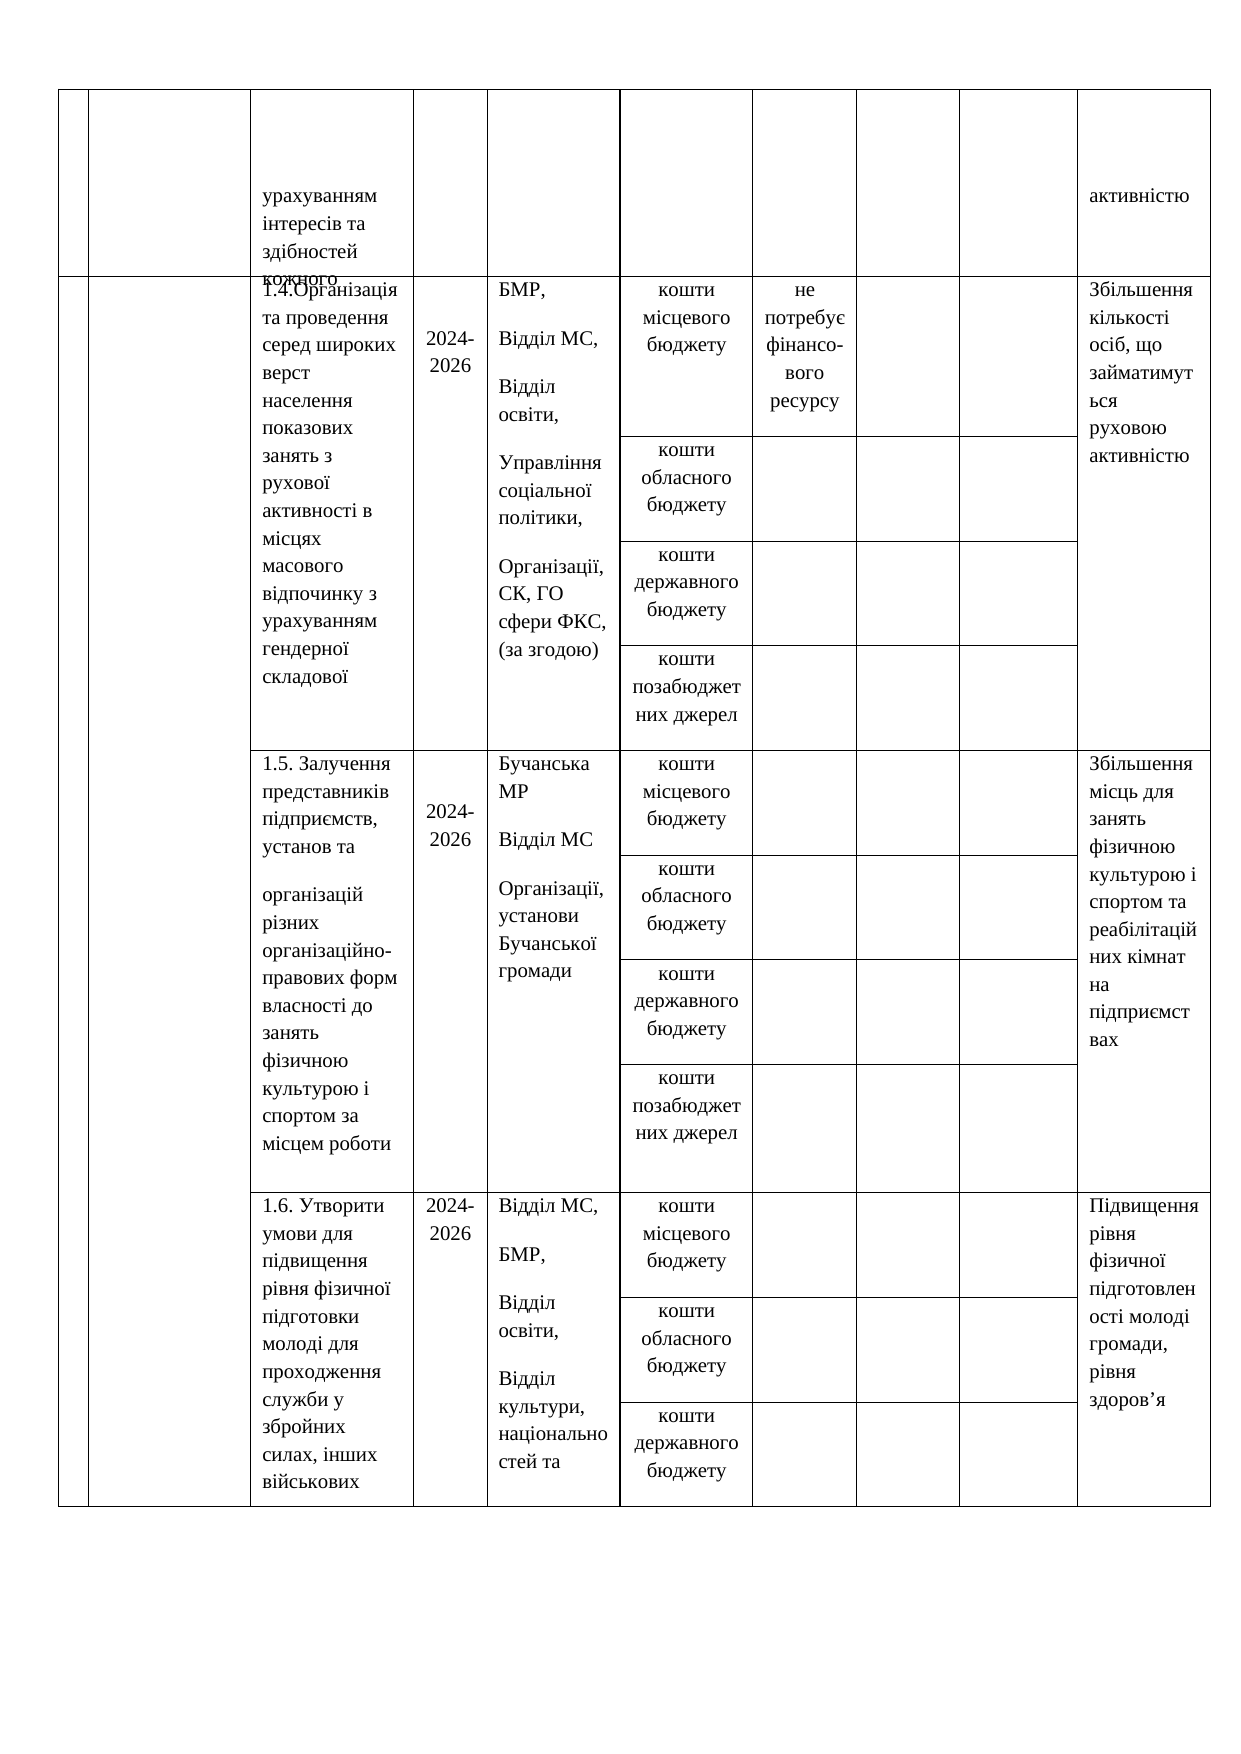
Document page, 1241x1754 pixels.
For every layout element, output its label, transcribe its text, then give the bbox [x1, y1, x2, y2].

table_cell Збільшення місць для занять фізичною культурою і спортом та реабілітаційних кімнат на підприємствах [1078, 751, 1210, 1192]
table_cell [960, 90, 1077, 276]
table_cell Бучанська МР Відділ МС Організації, установи Бучанської громади [488, 751, 619, 1192]
table_cell [753, 1193, 856, 1297]
table_cell Відділ МС, БМР, Відділ освіти, Відділ культури, національностей та релігій [488, 1193, 619, 1506]
table_cell 2024-2026 [414, 751, 487, 1192]
table_cell кошти місцевого бюджету [621, 277, 752, 436]
table_cell кошти обласного бюджету [621, 1298, 752, 1402]
table_cell [753, 856, 856, 959]
table_cell [857, 751, 959, 855]
table_cell кошти державного бюджету [621, 1403, 752, 1506]
table_cell [857, 960, 959, 1064]
table_cell кошти позабюджетних джерел [621, 646, 752, 750]
table_cell [857, 1403, 959, 1506]
table_cell [857, 437, 959, 541]
table_cell [857, 856, 959, 959]
table_cell [753, 751, 856, 855]
table_cell [960, 1298, 1077, 1402]
table_cell [960, 437, 1077, 541]
table_cell [89, 277, 250, 1506]
table_cell не потребує фінансо- вого ресурсу [753, 277, 856, 436]
table_cell [753, 1298, 856, 1402]
table_cell [753, 1403, 856, 1506]
table_cell Збільшення кількості осіб, що займатимуться руховою активністю [1078, 277, 1210, 750]
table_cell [621, 90, 752, 276]
table_cell кошти обласного бюджету [621, 856, 752, 959]
table_cell [960, 1193, 1077, 1297]
table_cell [59, 277, 88, 1506]
table_cell [960, 1403, 1077, 1506]
table_cell 1.6. Утворити умови для підвищення рівня фізичної підготовки молоді для проходження служби у збройних силах, інших військових формуваннях, проводити щорічну обласну, міські та районні спартакіади допризовної молоді та забезпечити участь збірної команди області у фінальній частині всеукраїнської спартакіади, інші міські заходи та змагання [251, 1193, 413, 1506]
table_cell [753, 90, 856, 276]
table_cell [753, 646, 856, 750]
table_cell [960, 751, 1077, 855]
table_cell [960, 856, 1077, 959]
table_cell [960, 646, 1077, 750]
table_cell 1.5. Залучення представників підприємств, установ та організацій різних організаційно-правових форм власності до занять фізичною культурою і спортом за місцем роботи [251, 751, 413, 1192]
table_cell [960, 542, 1077, 645]
table_cell кошти місцевого бюджету [621, 1193, 752, 1297]
table_cell [857, 1065, 959, 1192]
table_cell [753, 960, 856, 1064]
table_cell [960, 277, 1077, 436]
table_cell Підвищення рівня фізичної підготовленості молоді громади, рівня здоров’я [1078, 1193, 1210, 1506]
table_cell кошти позабюджетних джерел [621, 1065, 752, 1192]
table_cell [960, 1065, 1077, 1192]
table_cell [857, 1298, 959, 1402]
table_cell [753, 437, 856, 541]
table_cell [857, 277, 959, 436]
table_cell [857, 646, 959, 750]
table_cell [960, 960, 1077, 1064]
table_cell [753, 1065, 856, 1192]
table_cell [857, 90, 959, 276]
table_cell [857, 1193, 959, 1297]
table_cell кошти державного бюджету [621, 542, 752, 645]
table_cell [753, 542, 856, 645]
table_cell БМР, Відділ МС, Відділ освіти, Управління соціальної політики, Організації, СК, ГО сфери ФКС, (за згодою) [488, 277, 619, 750]
table_cell кошти обласного бюджету [621, 437, 752, 541]
table_cell кошти державного бюджету [621, 960, 752, 1064]
table_cell 2024-2026 [414, 277, 487, 750]
table_cell кошти місцевого бюджету [621, 751, 752, 855]
table_cell 1.4.Організація та проведення серед широких верст населення показових занять з рухової активності в місцях масового відпочинку з урахуванням гендерної складової [251, 277, 413, 750]
table_cell [857, 542, 959, 645]
table_cell 2024-2026 [414, 1193, 487, 1506]
